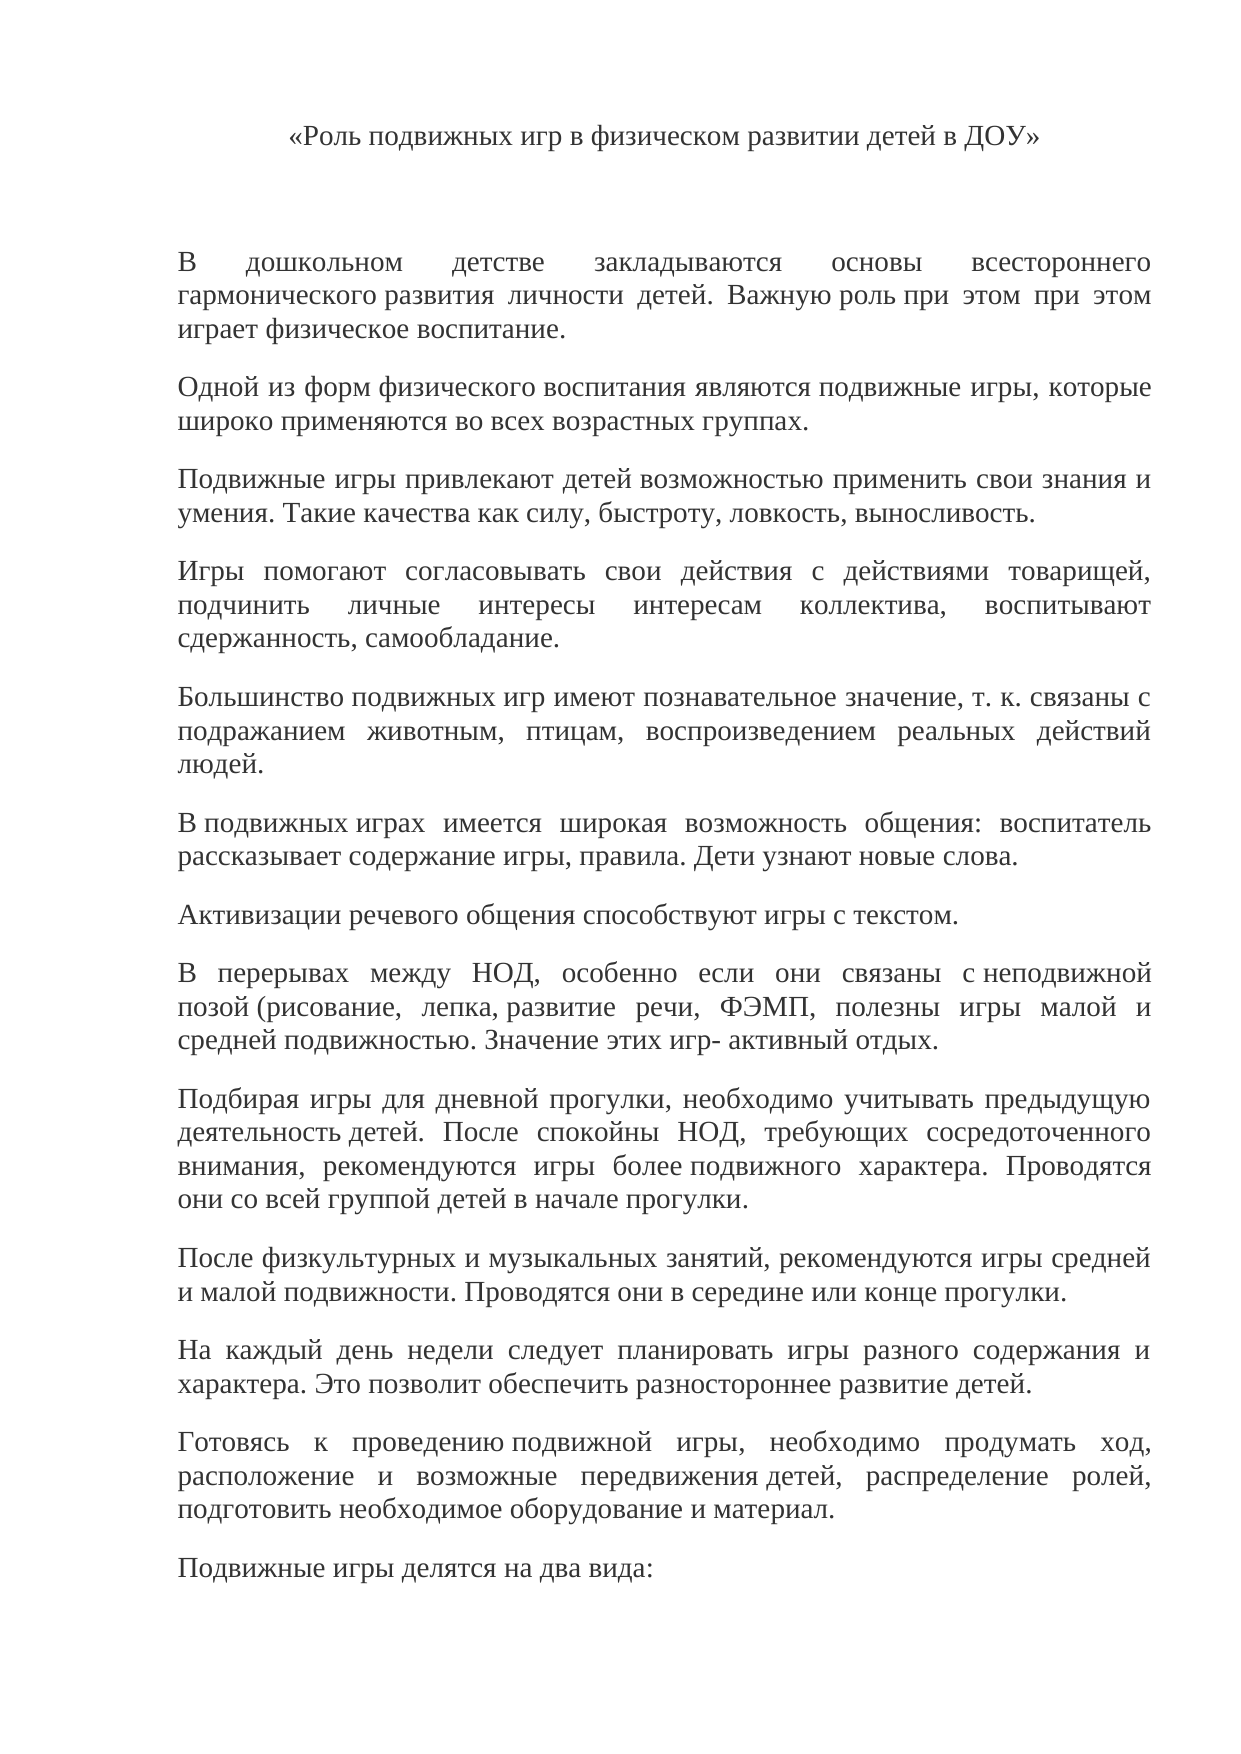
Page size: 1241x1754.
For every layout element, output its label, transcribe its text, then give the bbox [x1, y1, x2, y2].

text На каждый день недели следует планировать игры разного содержания и характера. Это позволит обеспечить разностороннее развитие детей. [177, 1332, 1152, 1399]
text Подвижные игры привлекают детей возможностью применить свои знания и умения. Такие качества как силу, быстроту, ловкость, выносливость. [177, 461, 1152, 528]
text В перерывах между НОД, особенно если они связаны с неподвижной позой (рисование, лепка, развитие речи, ФЭМП, полезны игры малой и средней подвижностью. Значение этих игр- активный отдых. [177, 955, 1152, 1056]
text Большинство подвижных игр имеют познавательное значение, т. к. связаны с подражанием животным, птицам, воспроизведением реальных действий людей. [177, 679, 1152, 780]
text После физкультурных и музыкальных занятий, рекомендуются игры средней и малой подвижности. Проводятся они в середине или конце прогулки. [177, 1240, 1152, 1307]
subtitle «Роль подвижных игр в физическом развитии детей в ДОУ» [177, 118, 1152, 152]
text В дошкольном детстве закладываются основы всестороннего гармонического развития личности детей. Важную роль при этом при этом играет физическое воспитание. [177, 244, 1152, 344]
text Игры помогают согласовывать свои действия с действиями товарищей, подчинить личные интересы интересам коллектива, воспитывают сдержанность, самообладание. [177, 553, 1152, 654]
text В подвижных играх имеется широкая возможность общения: воспитатель рассказывает содержание игры, правила. Дети узнают новые слова. [177, 805, 1152, 872]
text Подбирая игры для дневной прогулки, необходимо учитывать предыдущую деятельность детей. После спокойны НОД, требующих сосредоточенного внимания, рекомендуются игры более подвижного характера. Проводятся они со всей группой детей в начале прогулки. [177, 1081, 1152, 1215]
text Одной из форм физического воспитания являются подвижные игры, которые широко применяются во всех возрастных группах. [177, 369, 1152, 436]
text Готовясь к проведению подвижной игры, необходимо продумать ход, расположение и возможные передвижения детей, распределение ролей, подготовить необходимое оборудование и материал. [177, 1424, 1152, 1525]
text Подвижные игры делятся на два вида: [177, 1550, 1152, 1583]
text Активизации речевого общения способствуют игры с текстом. [177, 897, 1152, 930]
